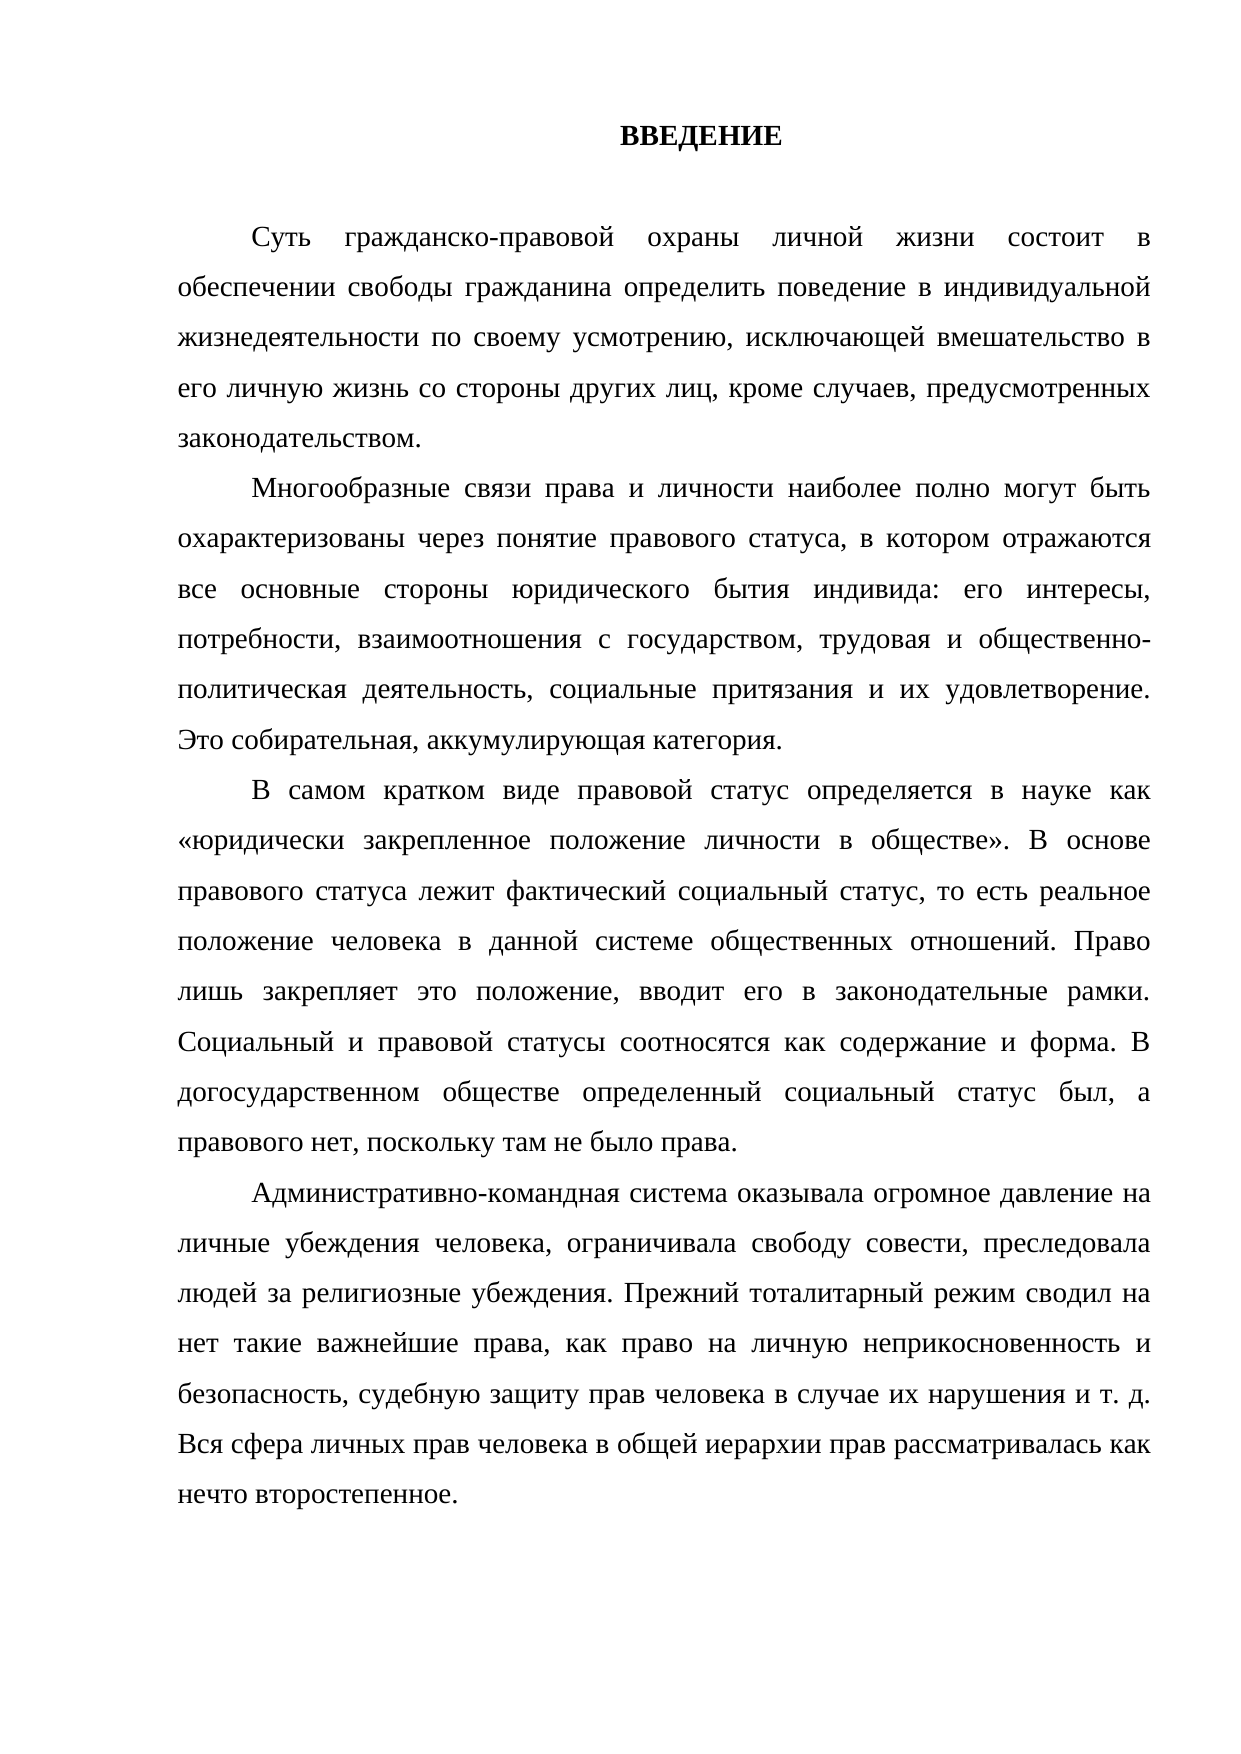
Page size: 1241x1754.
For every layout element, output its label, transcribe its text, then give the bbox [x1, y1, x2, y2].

text ВВЕДЕНИЕ [177, 118, 1152, 152]
text В самом кратком виде правовой статус определяется в науке как «юридически закрепленное положение личности в обществе». В основе правового статуса лежит фактический социальный статус, то есть реальное положение человека в данной системе общественных отношений. Право лишь закрепляет это положение, вводит его в законодательные рамки. Социальный и правовой статусы соотносятся как содержание и форма. В догосударственном обществе определенный социальный статус был, а правового нет, поскольку там не было права. [177, 772, 1152, 1158]
text Административно-командная система оказывала огромное давление на личные убеждения человека, ограничивала свободу совести, преследовала людей за религиозные убеждения. Прежний тоталитарный режим сводил на нет такие важнейшие права, как право на личную неприкосновенность и безопасность, судебную защиту прав человека в случае их нарушения и т. д. Вся сфера личных прав человека в общей иерархии прав рассматривалась как нечто второстепенное. [177, 1175, 1152, 1510]
text Суть гражданско-правовой охраны личной жизни состоит в обеспечении свободы гражданина определить поведение в индивидуальной жизнедеятельности по своему усмотрению, исключающей вмешательство в его личную жизнь со стороны других лиц, кроме случаев, предусмотренных законодательством. [177, 219, 1152, 453]
text Многообразные связи права и личности наиболее полно могут быть охарактеризованы через понятие правового статуса, в котором отражаются все основные стороны юридического бытия индивида: его интересы, потребности, взаимоотношения с государством, трудовая и общественно-политическая деятельность, социальные притязания и их удовлетворение. Это собирательная, аккумулирующая категория. [177, 470, 1152, 755]
